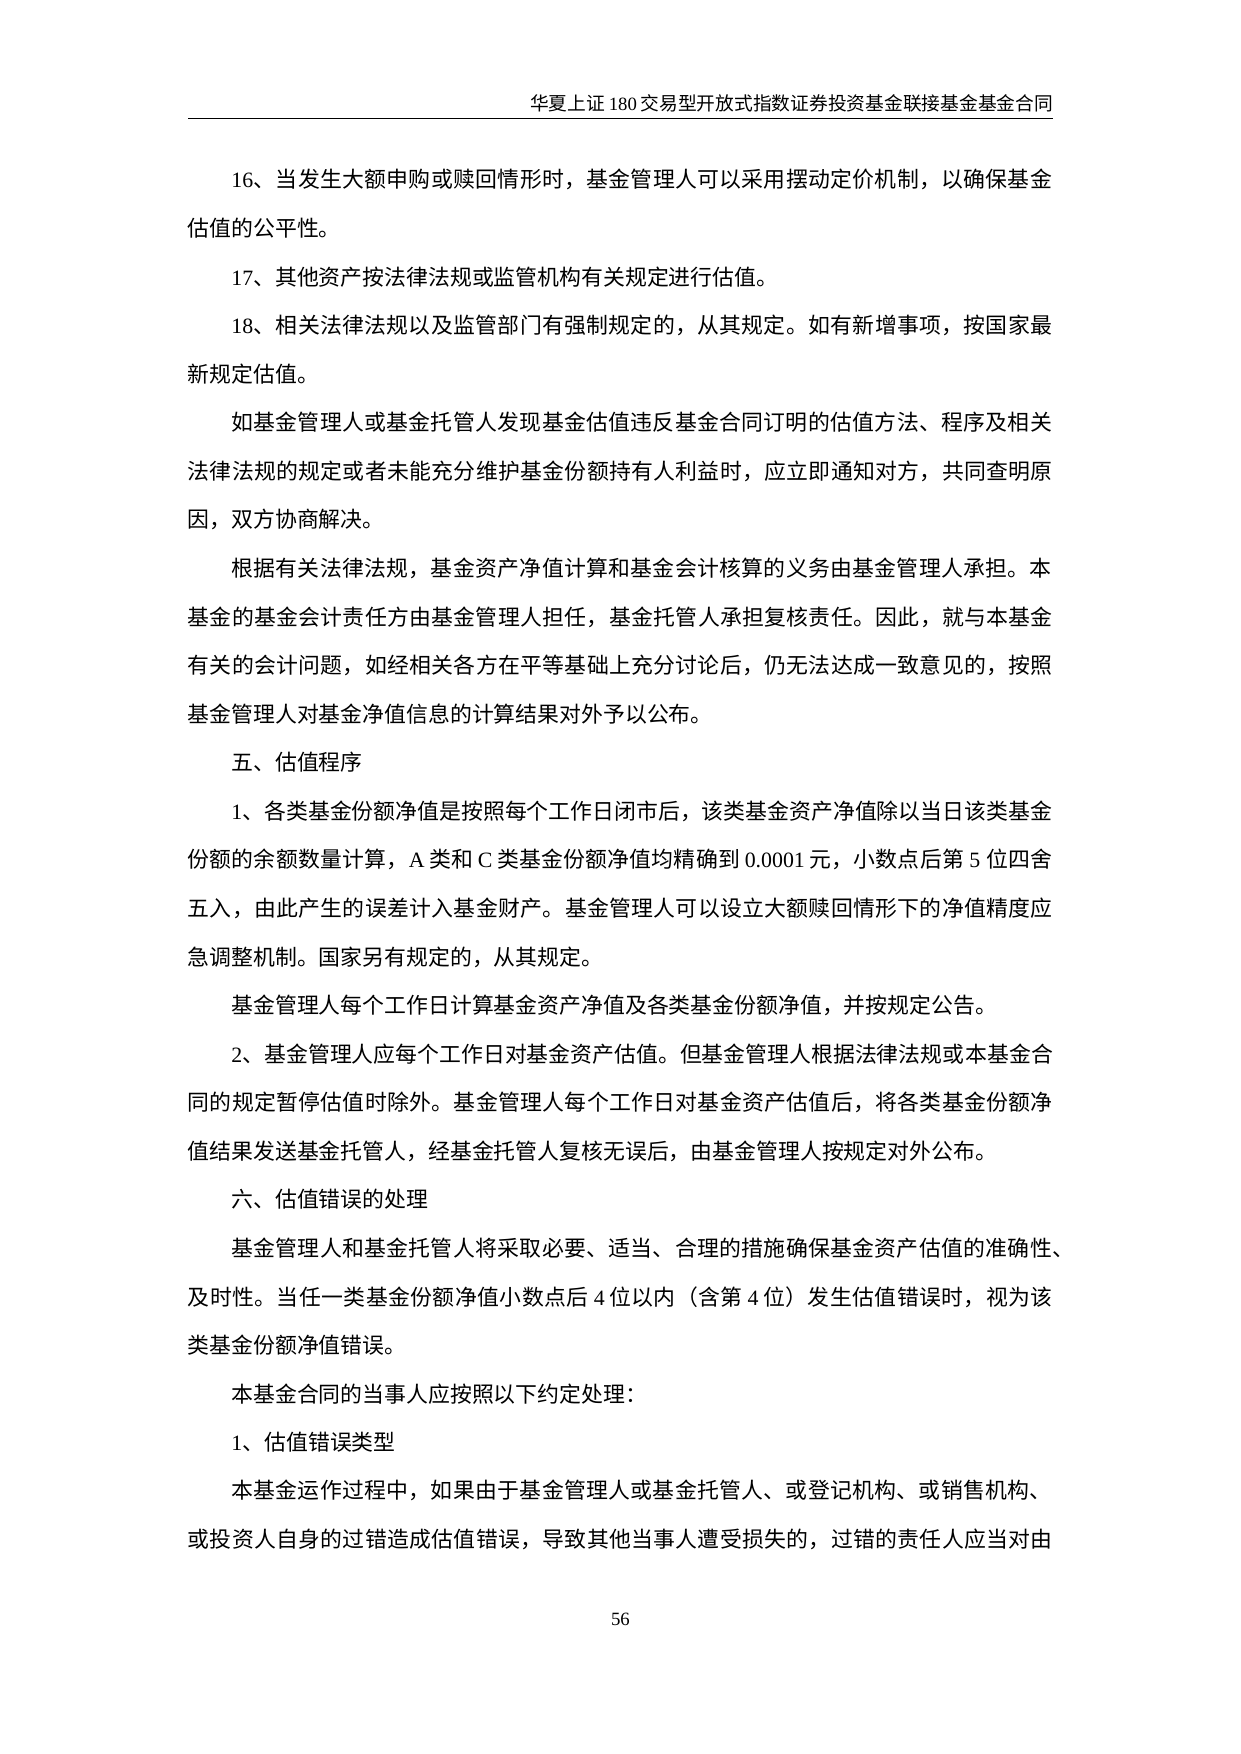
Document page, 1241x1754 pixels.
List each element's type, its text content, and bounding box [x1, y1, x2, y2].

text 18、相关法律法规以及监管部门有强制规定的，从其规定。如有新增事项，按国家最新规定估值。 [187, 307, 1053, 389]
text 17、其他资产按法律法规或监管机构有关规定进行估值。 [187, 259, 1053, 292]
text 本基金合同的当事人应按照以下约定处理： [187, 1376, 1053, 1409]
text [187, 1473, 1053, 1554]
text 如基金管理人或基金托管人发现基金估值违反基金合同订明的估值方法、程序及相关法律法规的规定或者未能充分维护基金份额持有人利益时，应立即通知对方，共同查明原因，双方协商解决。 [187, 404, 1053, 534]
text 16、当发生大额申购或赎回情形时，基金管理人可以采用摆动定价机制，以确保基金估值的公平性。 [187, 162, 1053, 243]
text 1、估值错误类型 [187, 1424, 1053, 1457]
text 基金管理人每个工作日计算基金资产净值及各类基金份额净值，并按规定公告。 [187, 988, 1053, 1020]
text 1、各类基金份额净值是按照每个工作日闭市后，该类基金资产净值除以当日该类基金份额的余额数量计算，A类和C类基金份额净值均精确到0.0001元，小数点后第 5 位四舍五入，由此产生的误差计入基金财产。基金管理人可以设立大额赎回情形下的净值精度应急调整机制。国家另有规定的，从其规定。 [187, 793, 1053, 972]
text 2、基金管理人应每个工作日对基金资产估值。但基金管理人根据法律法规或本基金合同的规定暂停估值时除外。基金管理人每个工作日对基金资产估值后，将各类基金份额净值结果发送基金托管人，经基金托管人复核无误后，由基金管理人按规定对外公布。 [187, 1036, 1053, 1166]
text 基金管理人和基金托管人将采取必要、适当、合理的措施确保基金资产估值的准确性、及时性。当任一类基金份额净值小数点后4位以内（含第4位）发生估值错误时，视为该类基金份额净值错误。 [187, 1230, 1053, 1360]
text 五、估值程序 [187, 745, 1053, 777]
text 根据有关法律法规，基金资产净值计算和基金会计核算的义务由基金管理人承担。本基金的基金会计责任方由基金管理人担任，基金托管人承担复核责任。因此，就与本基金有关的会计问题，如经相关各方在平等基础上充分讨论后，仍无法达成一致意见的，按照基金管理人对基金净值信息的计算结果对外予以公布。 [187, 550, 1053, 729]
text 六、估值错误的处理 [187, 1182, 1053, 1214]
